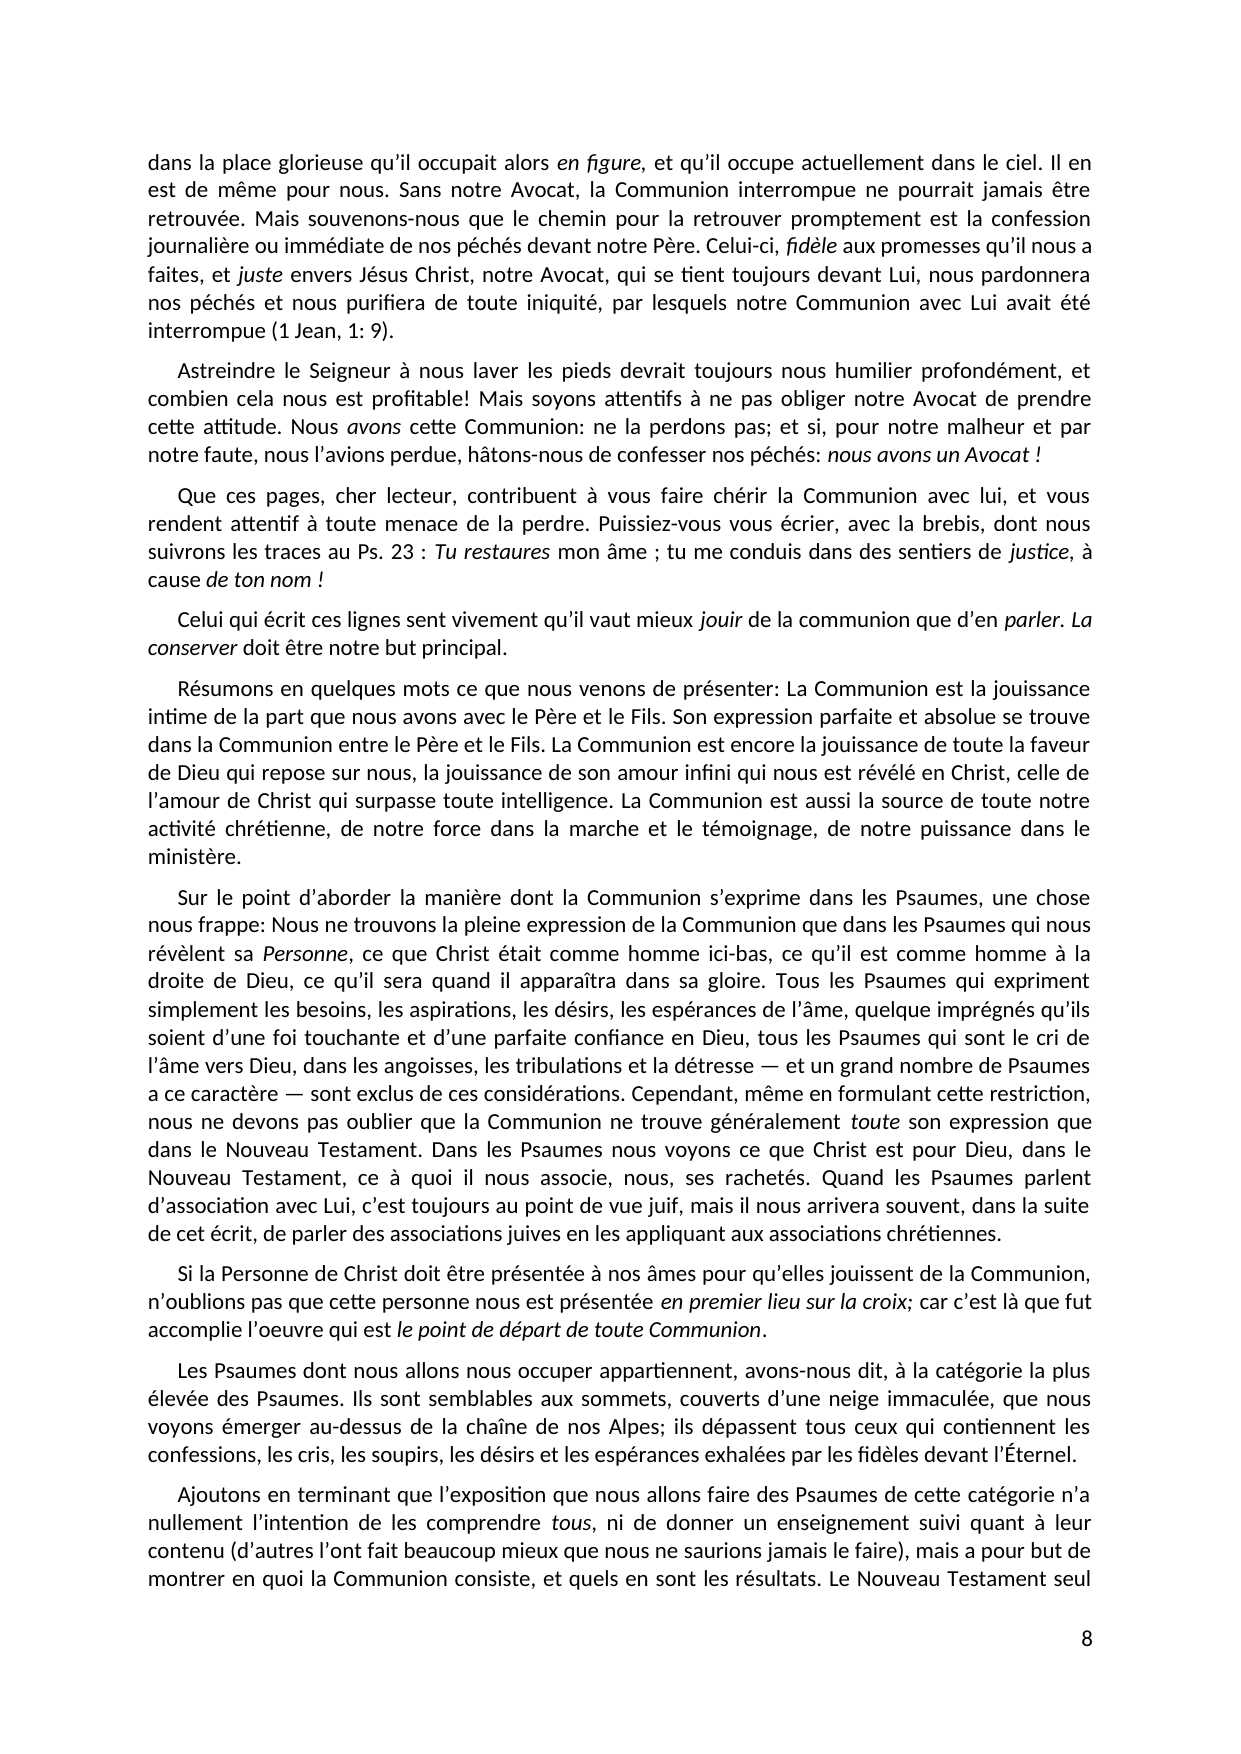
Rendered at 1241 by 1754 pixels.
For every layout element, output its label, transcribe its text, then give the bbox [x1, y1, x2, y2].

text Résumons en quelques mots ce que nous venons de présenter: La Communion est la jouissance intime de la part que nous avons avec le Père et le Fils. Son expression parfaite et absolue se trouve dans la Communion entre le Père et le Fils. La Communion est encore la jouissance de toute la faveur de Dieu qui repose sur nous, la jouissance de son amour infini qui nous est révélé en Christ, celle de l’amour de Christ qui surpasse toute intelligence. La Communion est aussi la source de toute notre activité chrétienne, de notre force dans la marche et le témoignage, de notre puissance dans le ministère. [148, 674, 1093, 870]
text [148, 1481, 1093, 1593]
text Que ces pages, cher lecteur, contribuent à vous faire chérir la Communion avec lui, et vous rendent attentif à toute menace de la perdre. Puissiez-vous vous écrier, avec la brebis, dont nous suivrons les traces au Ps. 23 : Tu restaures mon âme ; tu me conduis dans des sentiers de justice, à cause de ton nom ! [148, 481, 1093, 593]
text Si la Personne de Christ doit être présentée à nos âmes pour qu’elles jouissent de la Communion, n’oublions pas que cette personne nous est présentée en premier lieu sur la croix; car c’est là que fut accomplie l’oeuvre qui est le point de départ de toute Communion. [148, 1259, 1093, 1343]
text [148, 148, 1093, 344]
text Sur le point d’aborder la manière dont la Communion s’exprime dans les Psaumes, une chose nous frappe: Nous ne trouvons la pleine expression de la Communion que dans les Psaumes qui nous révèlent sa Personne, ce que Christ était comme homme ici-bas, ce qu’il est comme homme à la droite de Dieu, ce qu’il sera quand il apparaîtra dans sa gloire. Tous les Psaumes qui expriment simplement les besoins, les aspirations, les désirs, les espérances de l’âme, quelque imprégnés qu’ils soient d’une foi touchante et d’une parfaite confiance en Dieu, tous les Psaumes qui sont le cri de l’âme vers Dieu, dans les angoisses, les tribulations et la détresse — et un grand nombre de Psaumes a ce caractère — sont exclus de ces considérations. Cependant, même en formulant cette restriction, nous ne devons pas oublier que la Communion ne trouve généralement toute son expression que dans le Nouveau Testament. Dans les Psaumes nous voyons ce que Christ est pour Dieu, dans le Nouveau Testament, ce à quoi il nous associe, nous, ses rachetés. Quand les Psaumes parlent d’association avec Lui, c’est toujours au point de vue juif, mais il nous arrivera souvent, dans la suite de cet écrit, de parler des associations juives en les appliquant aux associations chrétiennes. [148, 883, 1093, 1247]
text Astreindre le Seigneur à nous laver les pieds devrait toujours nous humilier profondément, et combien cela nous est profitable! Mais soyons attentifs à ne pas obliger notre Avocat de prendre cette attitude. Nous avons cette Communion: ne la perdons pas; et si, pour notre malheur et par notre faute, nous l’avions perdue, hâtons-nous de confesser nos péchés: nous avons un Avocat ! [148, 356, 1093, 468]
text Celui qui écrit ces lignes sent vivement qu’il vaut mieux jouir de la communion que d’en parler. La conserver doit être notre but principal. [148, 605, 1093, 661]
text Les Psaumes dont nous allons nous occuper appartiennent, avons-nous dit, à la catégorie la plus élevée des Psaumes. Ils sont semblables aux sommets, couverts d’une neige immaculée, que nous voyons émerger au-dessus de la chaîne de nos Alpes; ils dépassent tous ceux qui contiennent les confessions, les cris, les soupirs, les désirs et les espérances exhalées par les fidèles devant l’Éternel. [148, 1356, 1093, 1468]
